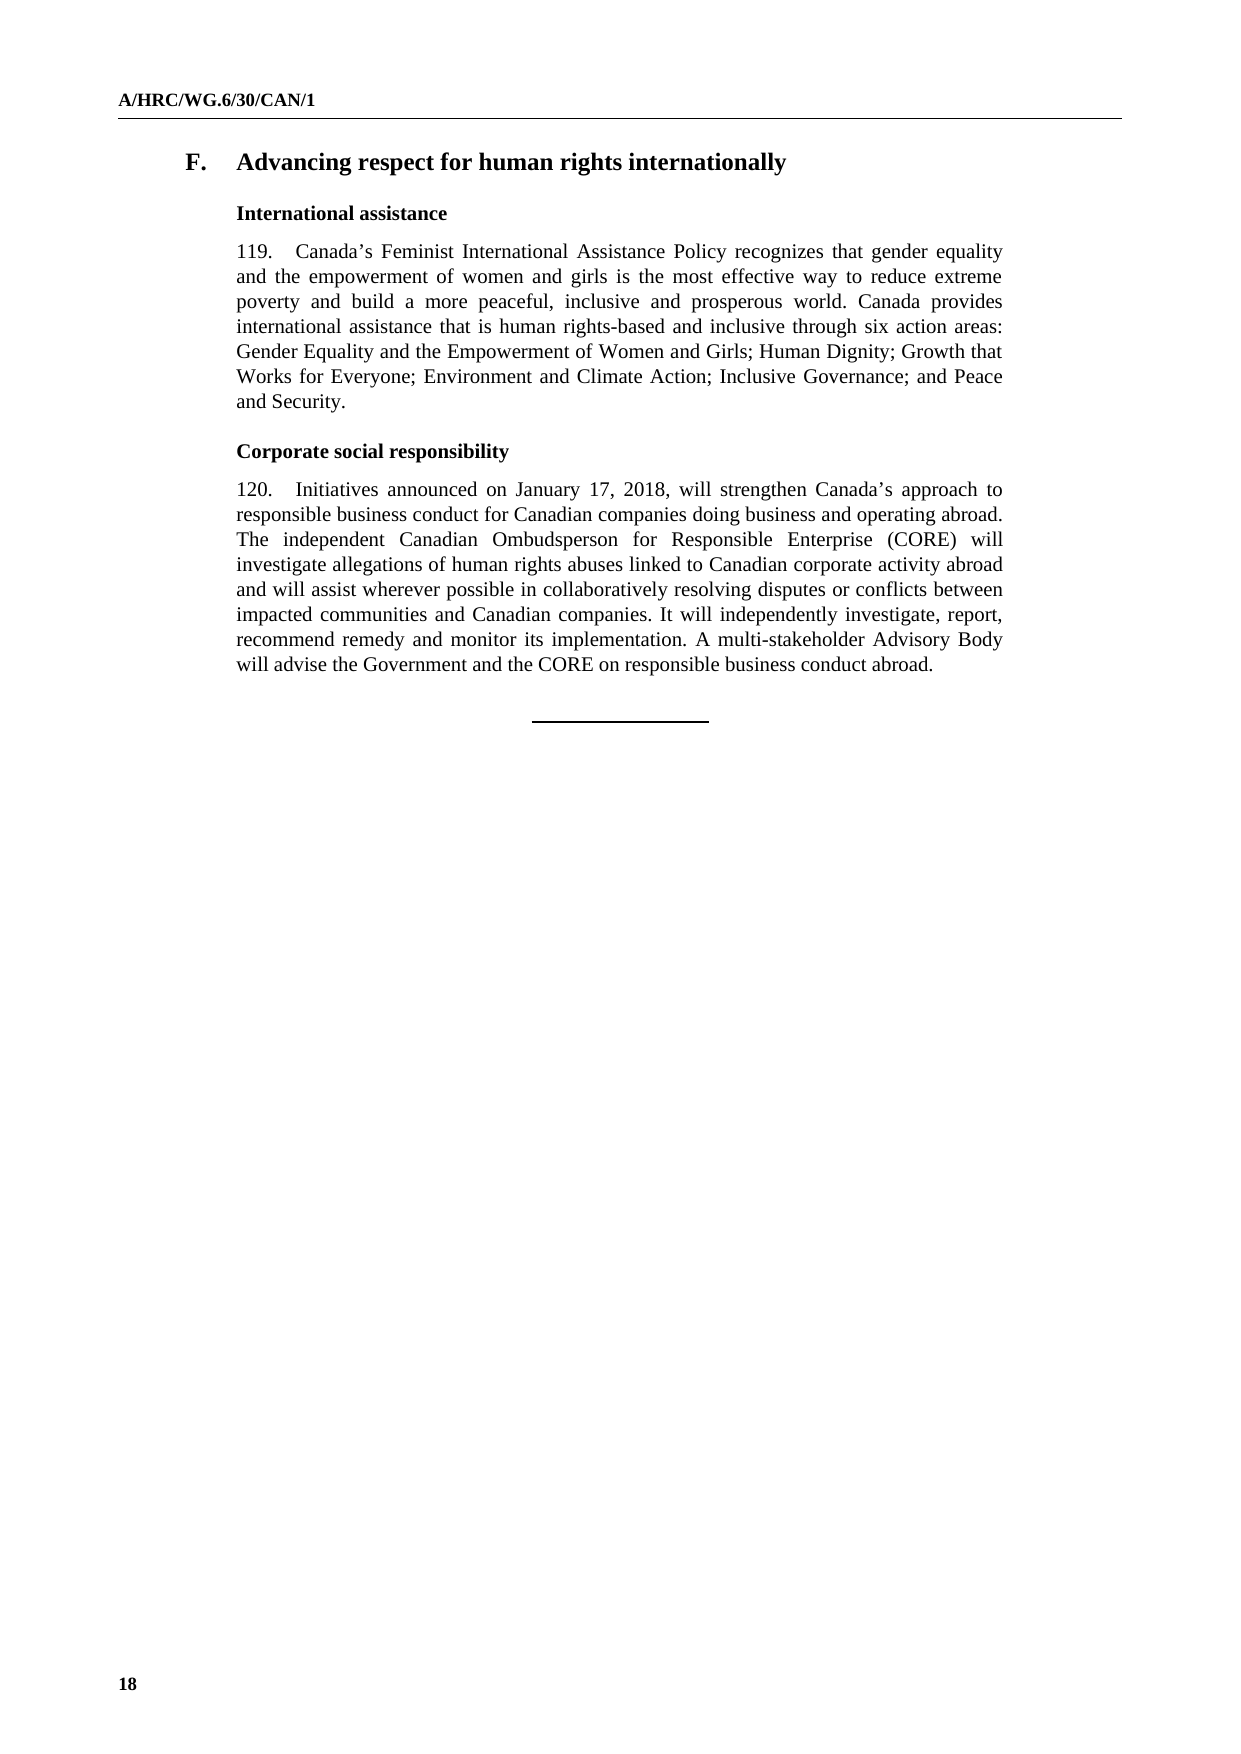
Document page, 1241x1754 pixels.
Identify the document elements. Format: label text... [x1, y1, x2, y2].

text 119. Canada’s Feminist International Assistance Policy recognizes that gender equality and the empowerment of women and girls is the most effective way to reduce extreme poverty and build a more peaceful, inclusive and prosperous world. Canada provides international assistance that is human rights-based and inclusive through six action areas: Gender Equality and the Empowerment of Women and Girls; Human Dignity; Growth that Works for Everyone; Environment and Climate Action; Inclusive Governance; and Peace and Security. [236, 238, 1004, 413]
text Corporate social responsibility [118, 438, 1004, 463]
text International assistance [118, 201, 1004, 226]
text 120. Initiatives announced on January 17, 2018, will strengthen Canada’s approach to responsible business conduct for Canadian companies doing business and operating abroad. The independent Canadian Ombudsperson for Responsible Enterprise (CORE) will investigate allegations of human rights abuses linked to Canadian corporate activity abroad and will assist wherever possible in collaboratively resolving disputes or conflicts between impacted communities and Canadian companies. It will independently investigate, report, recommend remedy and monitor its implementation. A multi-stakeholder Advisory Body will advise the Government and the CORE on responsible business conduct abroad. [236, 476, 1004, 676]
text F. Advancing respect for human rights internationally [118, 148, 1004, 176]
